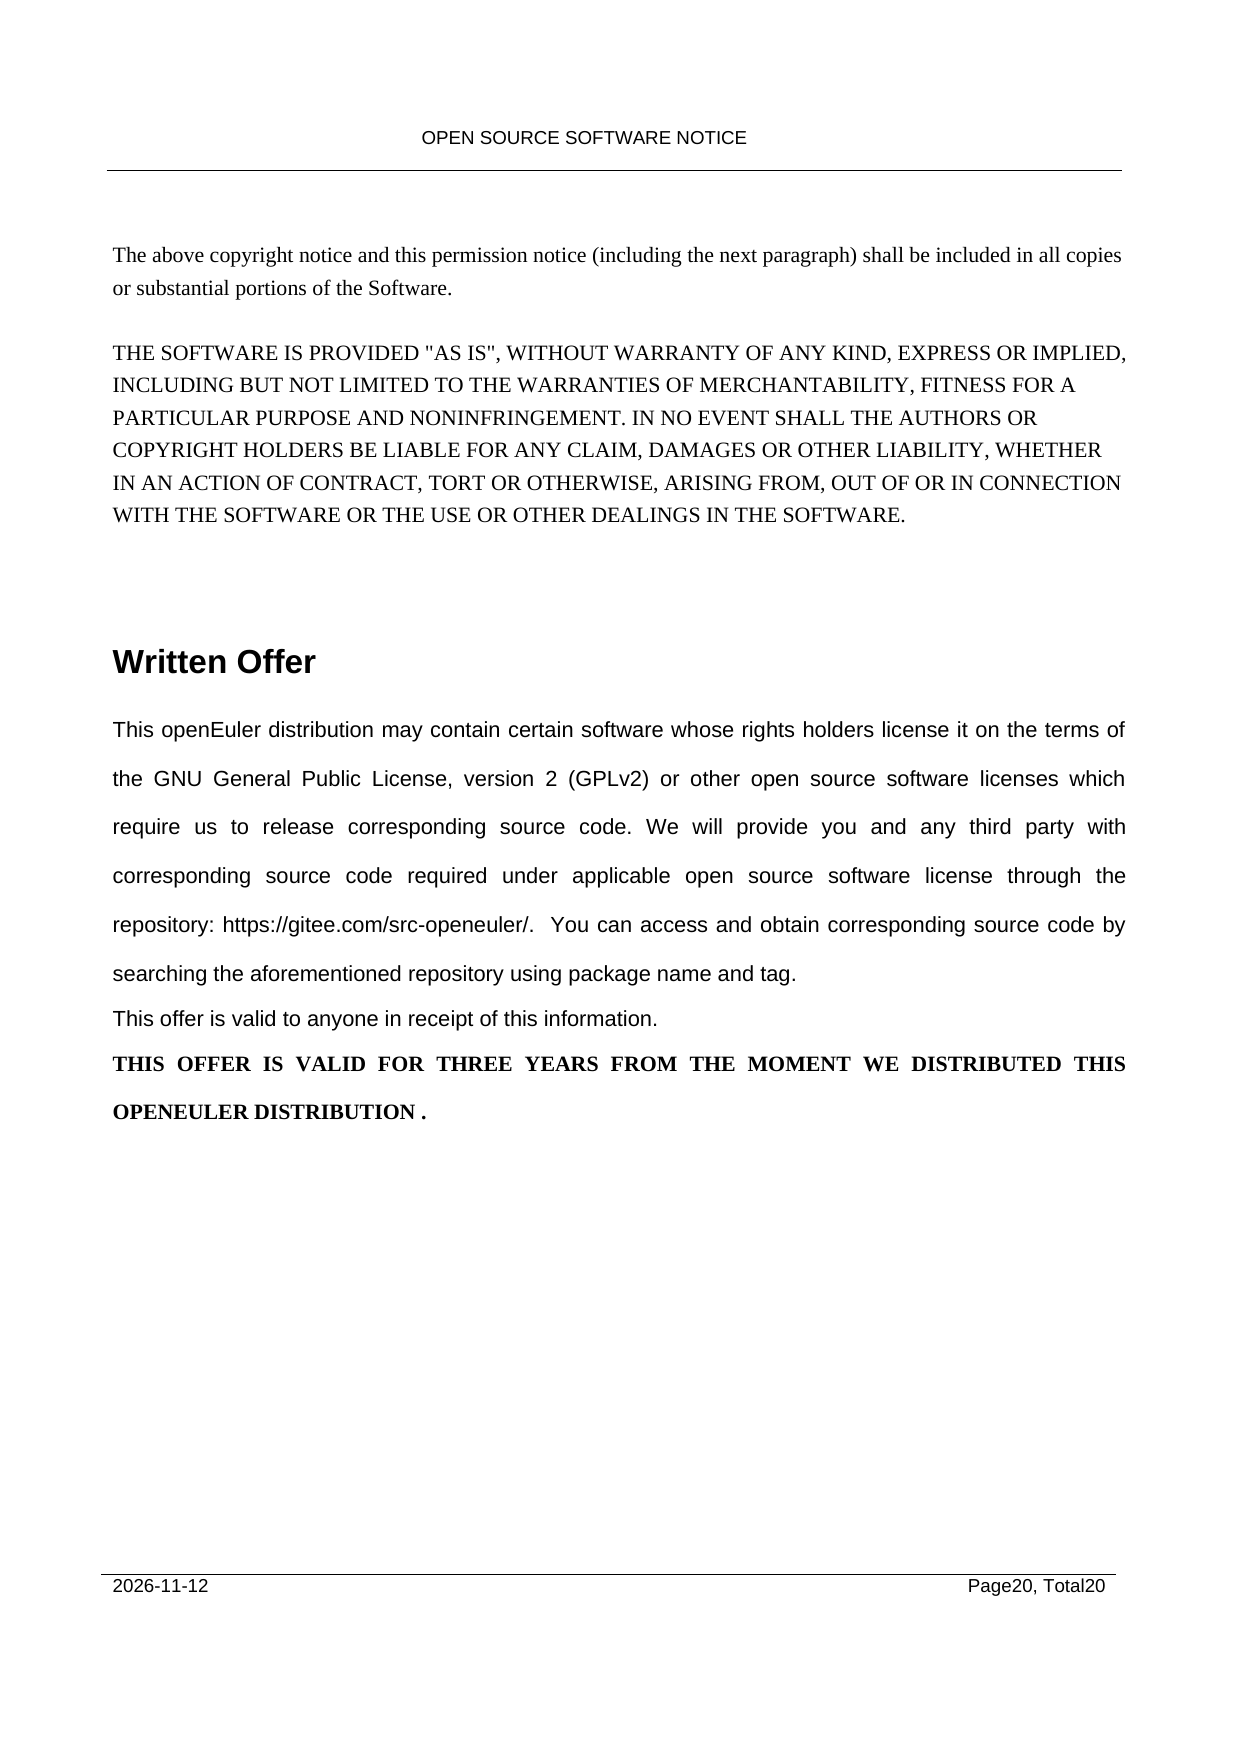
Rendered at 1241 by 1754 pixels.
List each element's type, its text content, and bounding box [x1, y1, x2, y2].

text This offer is valid to anyone in receipt of this information. [112, 1002, 1128, 1034]
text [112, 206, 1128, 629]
text This openEuler distribution may contain certain software whose rights holders license it on the terms of the GNU General Public License, version 2 (GPLv2) or other open source software licenses which require us to release corresponding source code. We will provide you and any third party with corresponding source code required under applicable open source software license through the repository: https://gitee.com/src-openeuler/. You can access and obtain corresponding source code by searching the aforementioned repository using package name and tag. [112, 713, 1128, 989]
text Written Offer [112, 629, 1128, 694]
text THIS OFFER IS VALID FOR THREE YEARS FROM THE MOMENT WE DISTRIBUTED THIS OPENEULER DISTRIBUTION . [112, 1047, 1128, 1128]
